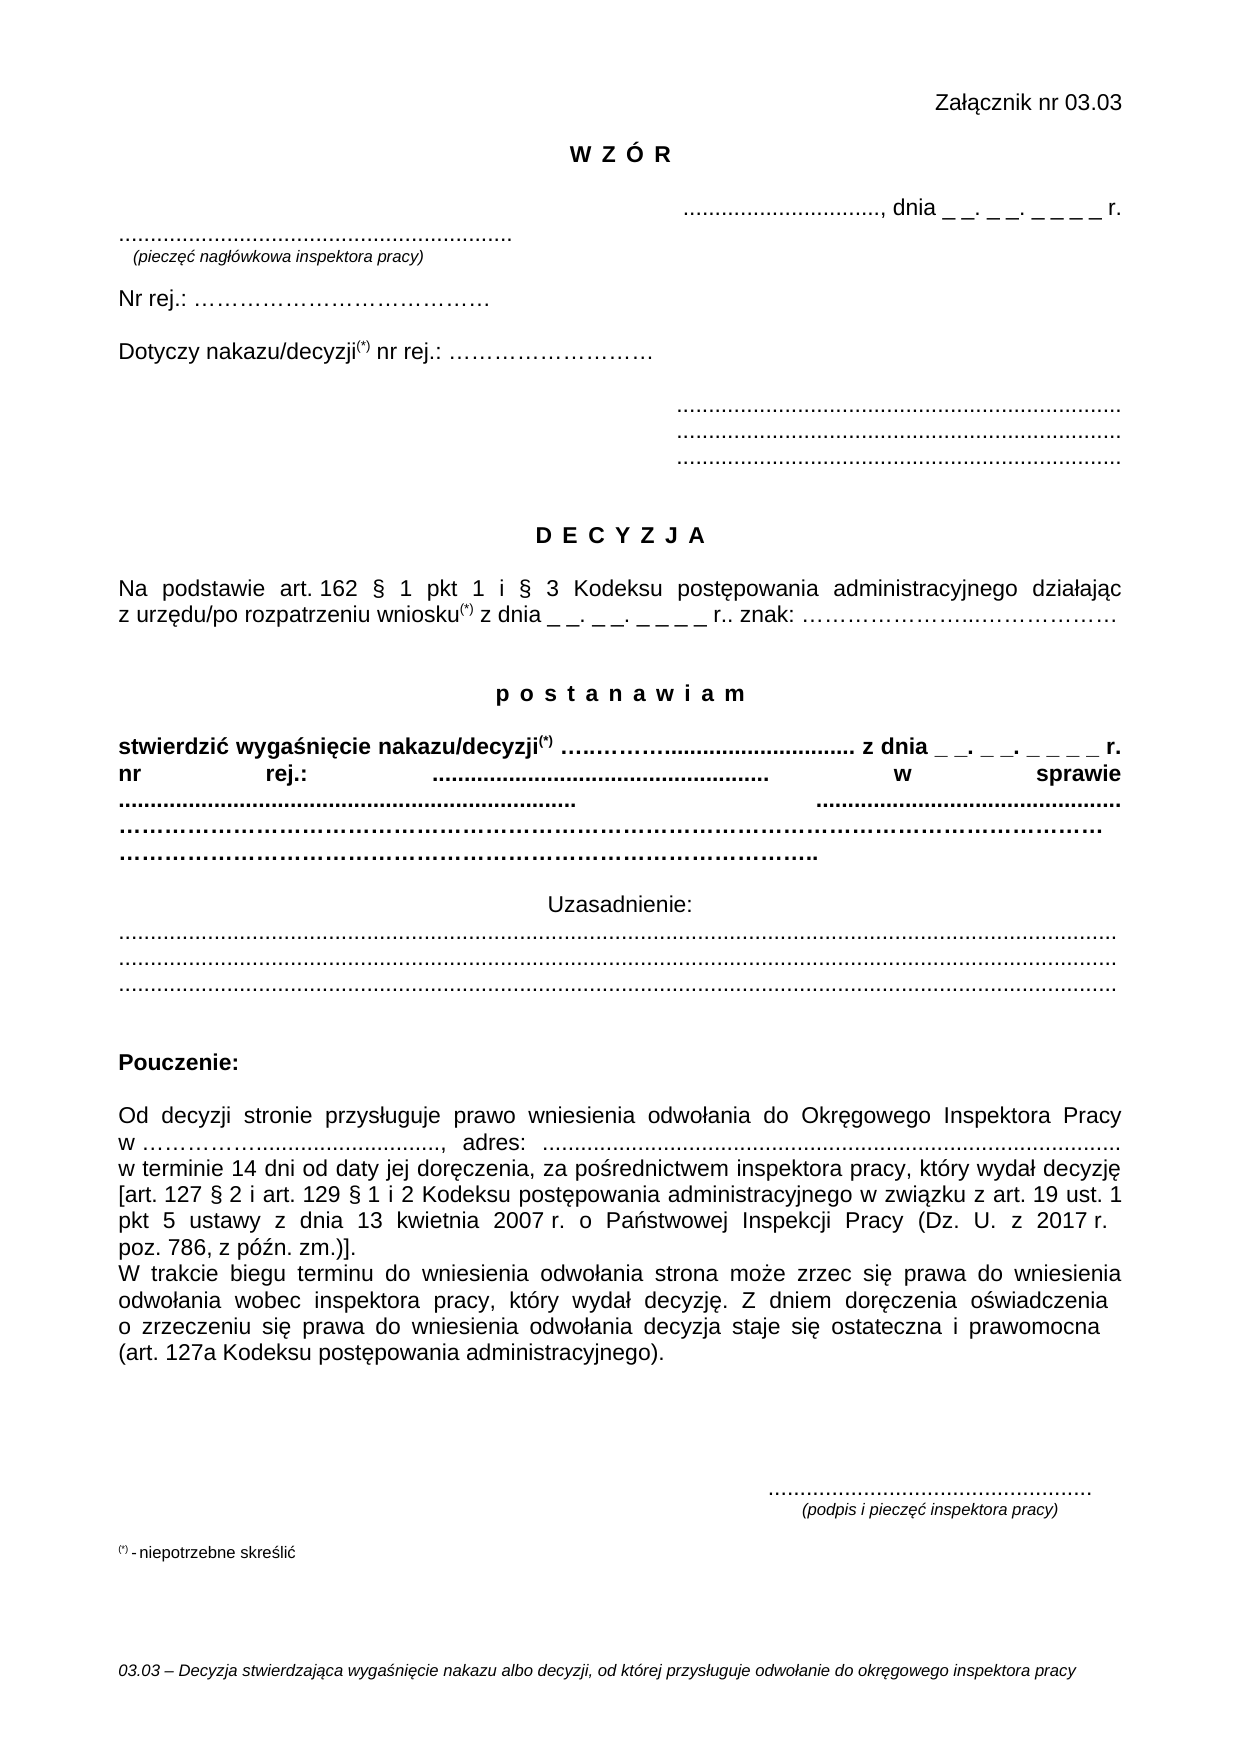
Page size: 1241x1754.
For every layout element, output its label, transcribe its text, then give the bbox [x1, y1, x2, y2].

text Uzasadnienie: [118, 891, 1122, 918]
text stwierdzić wygaśnięcie nakazu/decyzji(*) …..……….............................. z dnia _ _. _ _. _ _ _ _ r. nr rej.: ..................................................... w sprawie ........................................................................ ................................................………………………………………………………………………………………………………………………………………………………………………………………………….. [118, 733, 1122, 865]
text (podpis i pieczęć inspektora pracy) [738, 1500, 1122, 1519]
text (pieczęć nagłówkowa inspektora pracy) [118, 247, 1122, 266]
text Od decyzji stronie przysługuje prawo wniesienia odwołania do Okręgowego Inspektora Pracy w ……………............................., adres: ........................................................................................... w terminie 14 dni od daty jej doręczenia, za pośrednictwem inspektora pracy, który wydał decyzję [art. 127 § 2 i art. 129 § 1 i 2 Kodeksu postępowania administracyjnego w związku z art. 19 ust. 1 pkt 5 ustawy z dnia 13 kwietnia 2007 r. o Państwowej Inspekcji Pracy (Dz. U. z 2017 r. poz. 786, z późn. zm.)]. [118, 1102, 1122, 1260]
text Nr rej.: ………………………………… [118, 285, 1122, 311]
text W trakcie biegu terminu do wniesienia odwołania strona może zrzec się prawa do wniesienia odwołania wobec inspektora pracy, który wydał decyzję. Z dniem doręczenia oświadczenia o zrzeczeniu się prawa do wniesienia odwołania decyzja staje się ostateczna i prawomocna (art. 127a Kodeksu postępowania administracyjnego). [118, 1260, 1122, 1366]
text Pouczenie: [118, 1049, 1122, 1076]
text ....................................................................................................................................................................................................................................................................................................................................................................................................................................................................................... [118, 918, 1122, 997]
text .............................................................. [118, 220, 1122, 247]
text Na podstawie art. 162 § 1 pkt 1 i § 3 Kodeksu postępowania administracyjnego działając z urzędu/po rozpatrzeniu wniosku(*) z dnia _ _. _ _. _ _ _ _ r.. znak: …………………...……………… [118, 575, 1122, 628]
text (*) - niepotrzebne skreślić [118, 1543, 1122, 1562]
text ..............................., dnia _ _. _ _. _ _ _ _ r. [118, 194, 1122, 220]
text ...................................................................... [118, 443, 1122, 469]
text postanawiam [118, 680, 1122, 707]
text ...................................................................... [118, 417, 1122, 443]
text Dotyczy nakazu/decyzji(*) nr rej.: ……………………… [118, 338, 1122, 364]
text WZÓR [118, 141, 1122, 168]
text Załącznik nr 03.03 [118, 89, 1122, 115]
text ................................................... [738, 1473, 1122, 1500]
text ...................................................................... [118, 391, 1122, 417]
subtitle DECYZJA [118, 522, 1122, 549]
